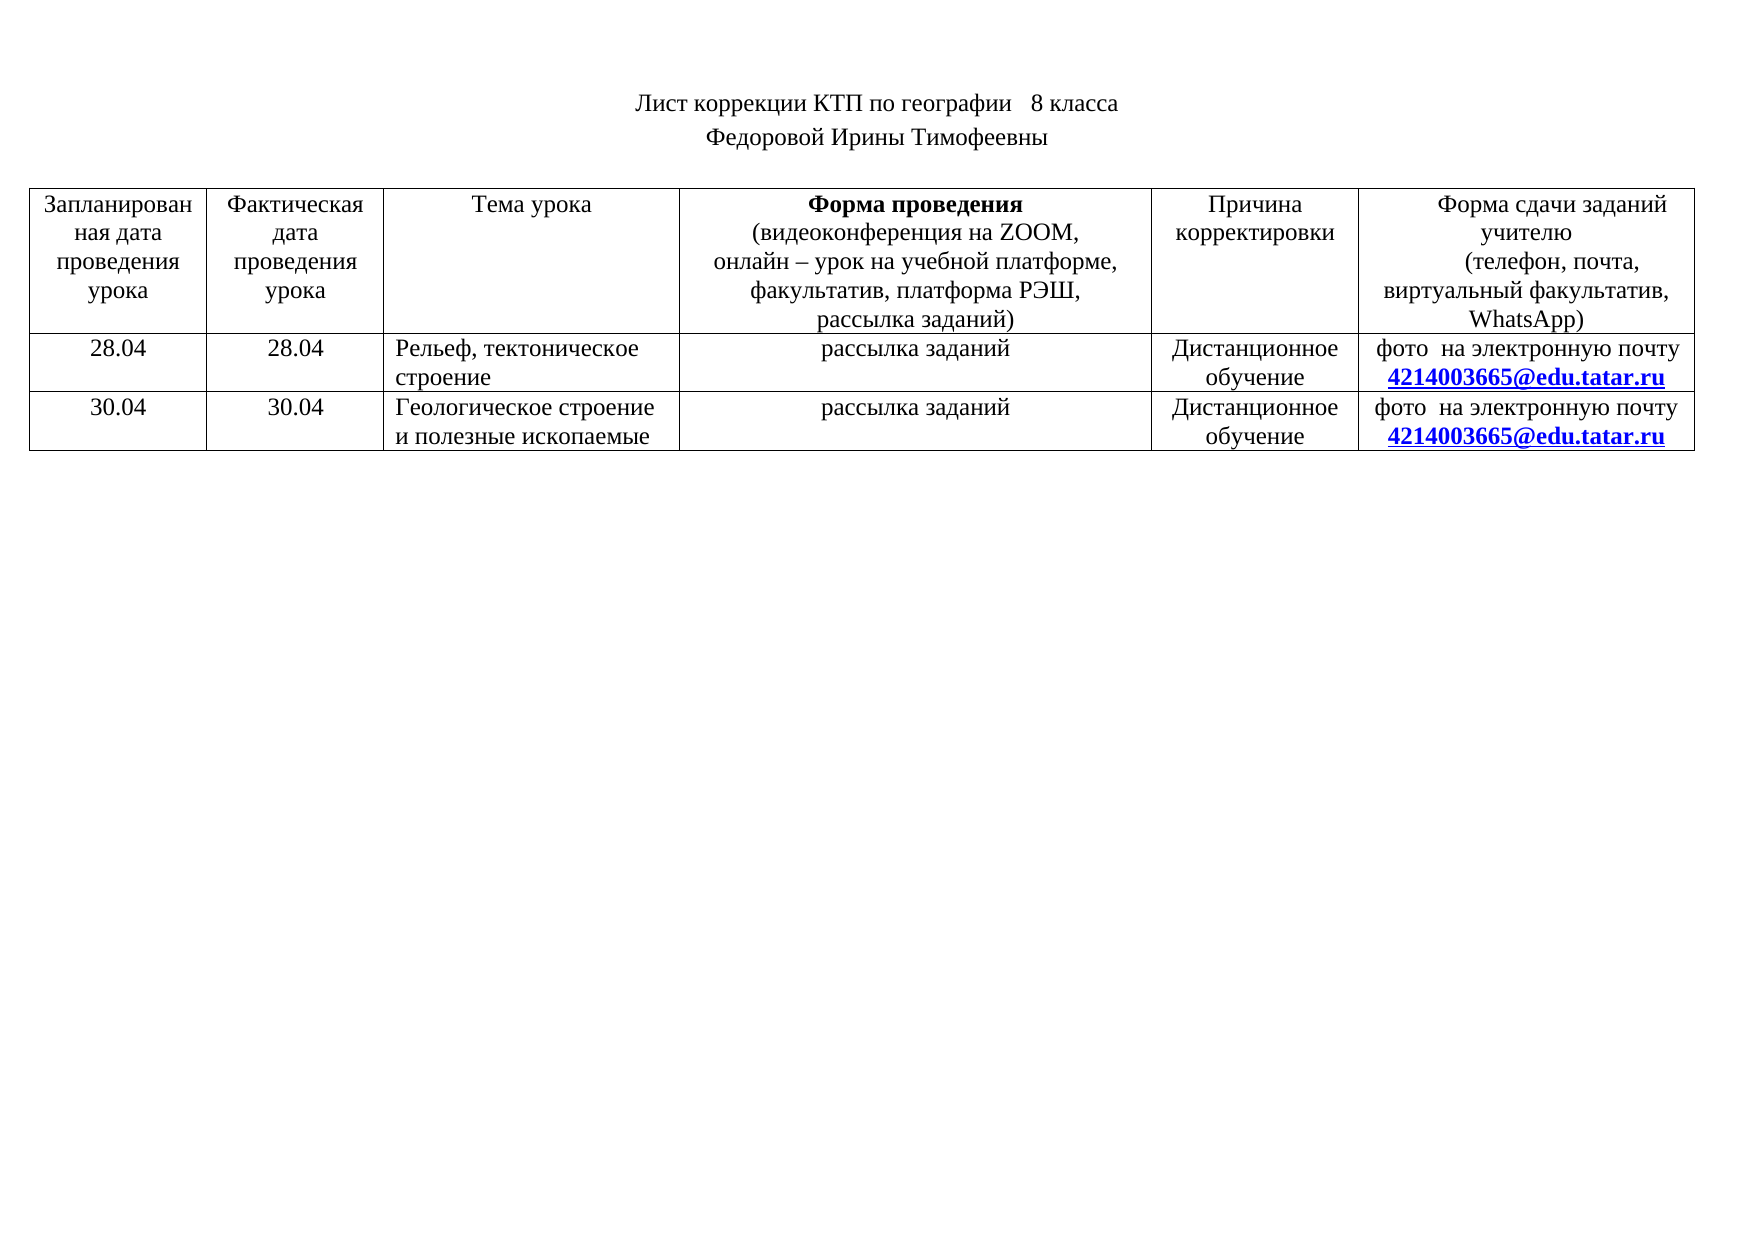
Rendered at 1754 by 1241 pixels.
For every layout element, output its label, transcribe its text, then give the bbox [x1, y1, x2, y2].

text Федоровой Ирины Тимофеевны [118, 122, 1636, 150]
table_header Запланированная дата проведения урока [30, 189, 206, 332]
table_cell рассылка заданий [680, 334, 1151, 391]
table_cell 28.04 [207, 334, 383, 391]
table_cell рассылка заданий [680, 392, 1151, 449]
table_cell Дистанционное обучение [1152, 334, 1358, 391]
table_cell 30.04 [30, 392, 206, 449]
table_cell фото на электронную почту 4214003665@edu.tatar.ru [1359, 392, 1694, 449]
table_cell фото на электронную почту 4214003665@edu.tatar.ru [1359, 334, 1694, 391]
table_header Форма проведения (видеоконференция на ZOOM, онлайн – урок на учебной платформе, факультатив, платформа РЭШ, рассылка заданий) [680, 189, 1151, 332]
table_header Форма сдачи заданий учителю (телефон, почта, виртуальный факультатив, WhatsApp) [1359, 189, 1694, 332]
table_cell 30.04 [207, 392, 383, 449]
table_cell Рельеф, тектоническое строение [384, 334, 679, 391]
table_cell Дистанционное обучение [1152, 392, 1358, 449]
table_cell Геологическое строение и полезные ископаемые [384, 392, 679, 449]
table_header Причина корректировки [1152, 189, 1358, 332]
table_header Фактическая дата проведения урока [207, 189, 383, 332]
table_cell 28.04 [30, 334, 206, 391]
table_header Тема урока [384, 189, 679, 332]
text Лист коррекции КТП по географии 8 класса [118, 88, 1636, 117]
